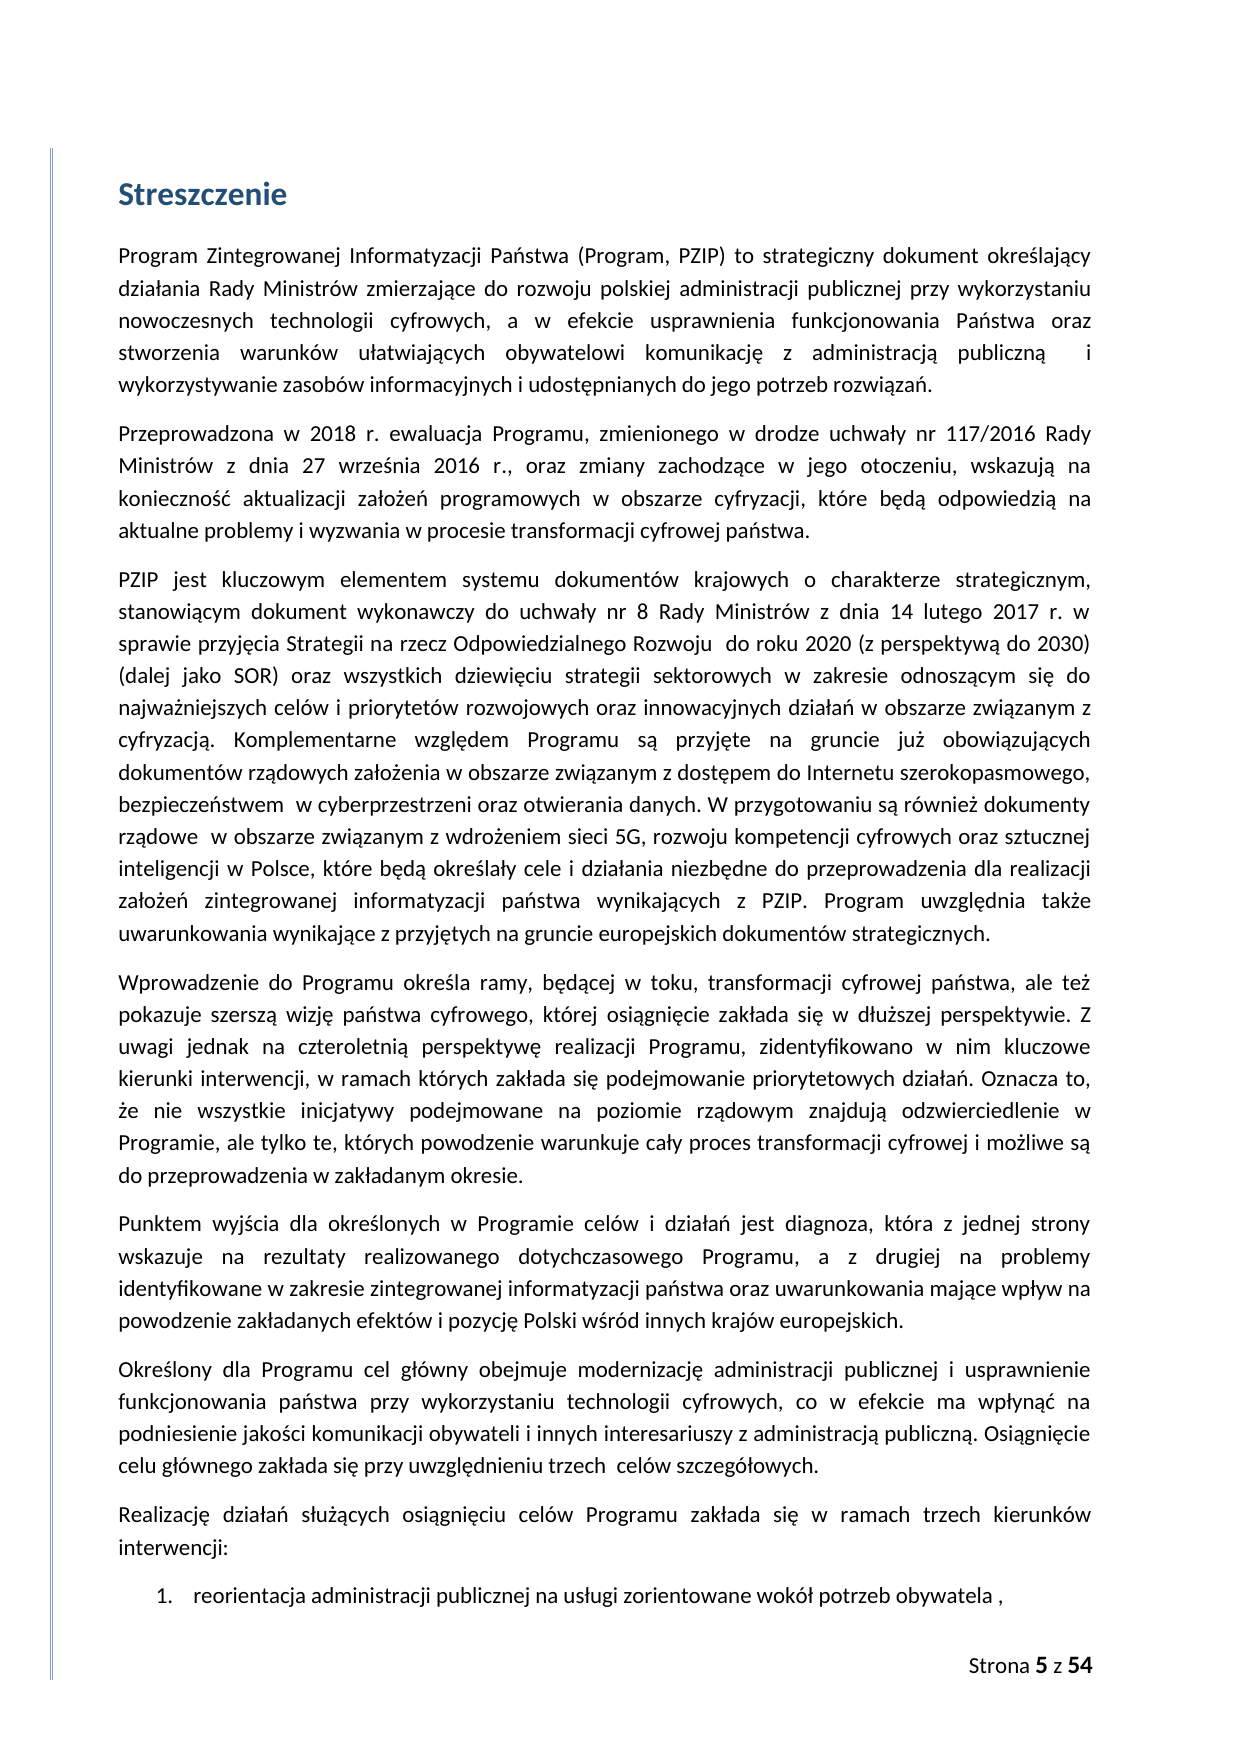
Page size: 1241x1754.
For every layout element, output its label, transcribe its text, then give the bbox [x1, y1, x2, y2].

text Wprowadzenie do Programu określa ramy, będącej w toku, transformacji cyfrowej państwa, ale też pokazuje szerszą wizję państwa cyfrowego, której osiągnięcie zakłada się w dłuższej perspektywie. Z uwagi jednak na czteroletnią perspektywę realizacji Programu, zidentyfikowano w nim kluczowe kierunki interwencji, w ramach których zakłada się podejmowanie priorytetowych działań. Oznacza to, że nie wszystkie inicjatywy podejmowane na poziomie rządowym znajdują odzwierciedlenie w Programie, ale tylko te, których powodzenie warunkuje cały proces transformacji cyfrowej i możliwe są do przeprowadzenia w zakładanym okresie. [118, 968, 1092, 1189]
text Program Zintegrowanej Informatyzacji Państwa (Program, PZIP) to strategiczny dokument określający działania Rady Ministrów zmierzające do rozwoju polskiej administracji publicznej przy wykorzystaniu nowoczesnych technologii cyfrowych, a w efekcie usprawnienia funkcjonowania Państwa oraz stworzenia warunków ułatwiających obywatelowi komunikację z administracją publiczną i wykorzystywanie zasobów informacyjnych i udostępnianych do jego potrzeb rozwiązań. [118, 242, 1092, 398]
text Realizację działań służących osiągnięciu celów Programu zakłada się w ramach trzech kierunków interwencji: [118, 1500, 1092, 1561]
text Przeprowadzona w 2018 r. ewaluacja Programu, zmienionego w drodze uchwały nr 117/2016 Rady Ministrów z dnia 27 września 2016 r., oraz zmiany zachodzące w jego otoczeniu, wskazują na konieczność aktualizacji założeń programowych w obszarze cyfryzacji, które będą odpowiedzią na aktualne problemy i wyzwania w procesie transformacji cyfrowej państwa. [118, 419, 1092, 544]
subtitle Streszczenie [118, 173, 1092, 213]
text Określony dla Programu cel główny obejmuje modernizację administracji publicznej i usprawnienie funkcjonowania państwa przy wykorzystaniu technologii cyfrowych, co w efekcie ma wpłynąć na podniesienie jakości komunikacji obywateli i innych interesariuszy z administracją publiczną. Osiągnięcie celu głównego zakłada się przy uwzględnieniu trzech celów szczegółowych. [118, 1355, 1092, 1479]
text Punktem wyjścia dla określonych w Programie celów i działań jest diagnoza, która z jednej strony wskazuje na rezultaty realizowanego dotychczasowego Programu, a z drugiej na problemy identyfikowane w zakresie zintegrowanej informatyzacji państwa oraz uwarunkowania mające wpływ na powodzenie zakładanych efektów i pozycję Polski wśród innych krajów europejskich. [118, 1209, 1092, 1334]
list reorientacja administracji publicznej na usługi zorientowane wokół potrzeb obywatela , [156, 1581, 1092, 1609]
text PZIP jest kluczowym elementem systemu dokumentów krajowych o charakterze strategicznym, stanowiącym dokument wykonawczy do uchwały nr 8 Rady Ministrów z dnia 14 lutego 2017 r. w sprawie przyjęcia Strategii na rzecz Odpowiedzialnego Rozwoju do roku 2020 (z perspektywą do 2030) (dalej jako SOR) oraz wszystkich dziewięciu strategii sektorowych w zakresie odnoszącym się do najważniejszych celów i priorytetów rozwojowych oraz innowacyjnych działań w obszarze związanym z cyfryzacją. Komplementarne względem Programu są przyjęte na gruncie już obowiązujących dokumentów rządowych założenia w obszarze związanym z dostępem do Internetu szerokopasmowego, bezpieczeństwem w cyberprzestrzeni oraz otwierania danych. W przygotowaniu są również dokumenty rządowe w obszarze związanym z wdrożeniem sieci 5G, rozwoju kompetencji cyfrowych oraz sztucznej inteligencji w Polsce, które będą określały cele i działania niezbędne do przeprowadzenia dla realizacji założeń zintegrowanej informatyzacji państwa wynikających z PZIP. Program uwzględnia także uwarunkowania wynikające z przyjętych na gruncie europejskich dokumentów strategicznych. [118, 565, 1092, 947]
